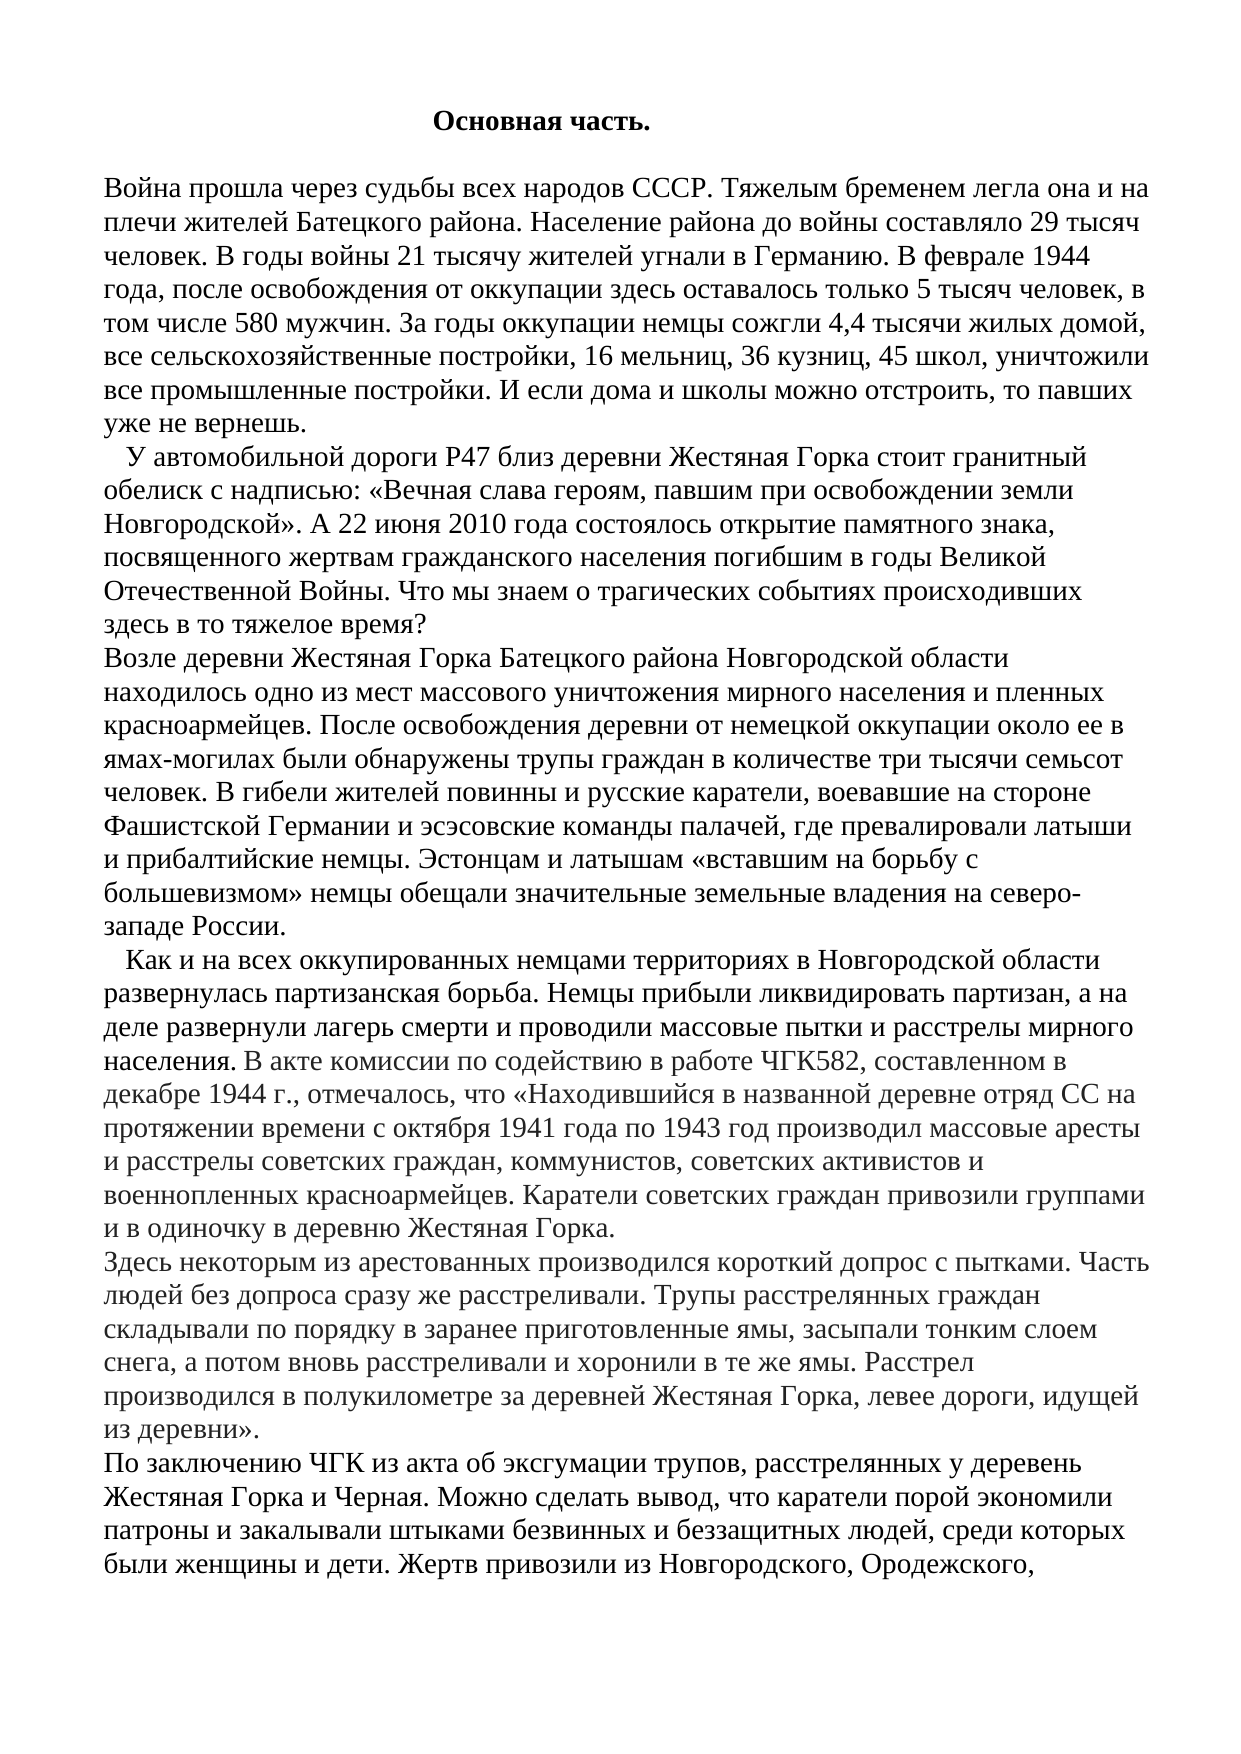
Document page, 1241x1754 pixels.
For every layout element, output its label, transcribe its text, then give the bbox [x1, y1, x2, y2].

text Как и на всех оккупированных немцами территориях в Новгородской области развернулась партизанская борьба. Немцы прибыли ликвидировать партизан, а на деле развернули лагерь смерти и проводили массовые пытки и расстрелы мирного населения. В акте комиссии по содействию в работе ЧГК582, составленном в декабре 1944 г., отмечалось, что «Находившийся в названной деревне отряд СС на протяжении времени с октября 1941 года по 1943 год производил массовые аресты и расстрелы советских граждан, коммунистов, советских активистов и военнопленных красноармейцев. Каратели советских граждан привозили группами и в одиночку в деревню Жестяная Горка. [103, 942, 1152, 1244]
text Возле деревни Жестяная Горка Батецкого района Новгородской области находилось одно из мест массового уничтожения мирного населения и пленных красноармейцев. После освобождения деревни от немецкой оккупации около ее в ямах-могилах были обнаружены трупы граждан в количестве три тысячи семьсот человек. В гибели жителей повинны и русские каратели, воевавшие на стороне Фашистской Германии и эсэсовские команды палачей, где превалировали латыши и прибалтийские немцы. Эстонцам и латышам «вставшим на борьбу с большевизмом» немцы обещали значительные земельные владения на северо-западе России. [103, 640, 1152, 942]
text Война прошла через судьбы всех народов СССР. Тяжелым бременем легла она и на плечи жителей Батецкого района. Население района до войны составляло 29 тысяч человек. В годы войны 21 тысячу жителей угнали в Германию. В феврале 1944 года, после освобождения от оккупации здесь оставалось только 5 тысяч человек, в том числе 580 мужчин. За годы оккупации немцы сожгли 4,4 тысячи жилых домой, все сельскохозяйственные постройки, 16 мельниц, 36 кузниц, 45 школ, уничтожили все промышленные постройки. И если дома и школы можно отстроить, то павших уже не вернешь. [103, 171, 1152, 439]
text У автомобильной дороги Р47 близ деревни Жестяная Горка стоит гранитный обелиск с надписью: «Вечная слава героям, павшим при освобождении земли Новгородской». А 22 июня 2010 года состоялось открытие памятного знака, посвященного жертвам гражданского населения погибшим в годы Великой Отечественной Войны. Что мы знаем о трагических событиях происходивших здесь в то тяжелое время? [103, 439, 1152, 640]
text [103, 1445, 1152, 1579]
text Здесь некоторым из арестованных производился короткий допрос с пытками. Часть людей без допроса сразу же расстреливали. Трупы расстрелянных граждан складывали по порядку в заранее приготовленные ямы, засыпали тонким слоем снега, а потом вновь расстреливали и хоронили в те же ямы. Расстрел производился в полукилометре за деревней Жестяная Горка, левее дороги, идущей из деревни». [103, 1244, 1152, 1445]
text Основная часть. [177, 103, 1152, 137]
